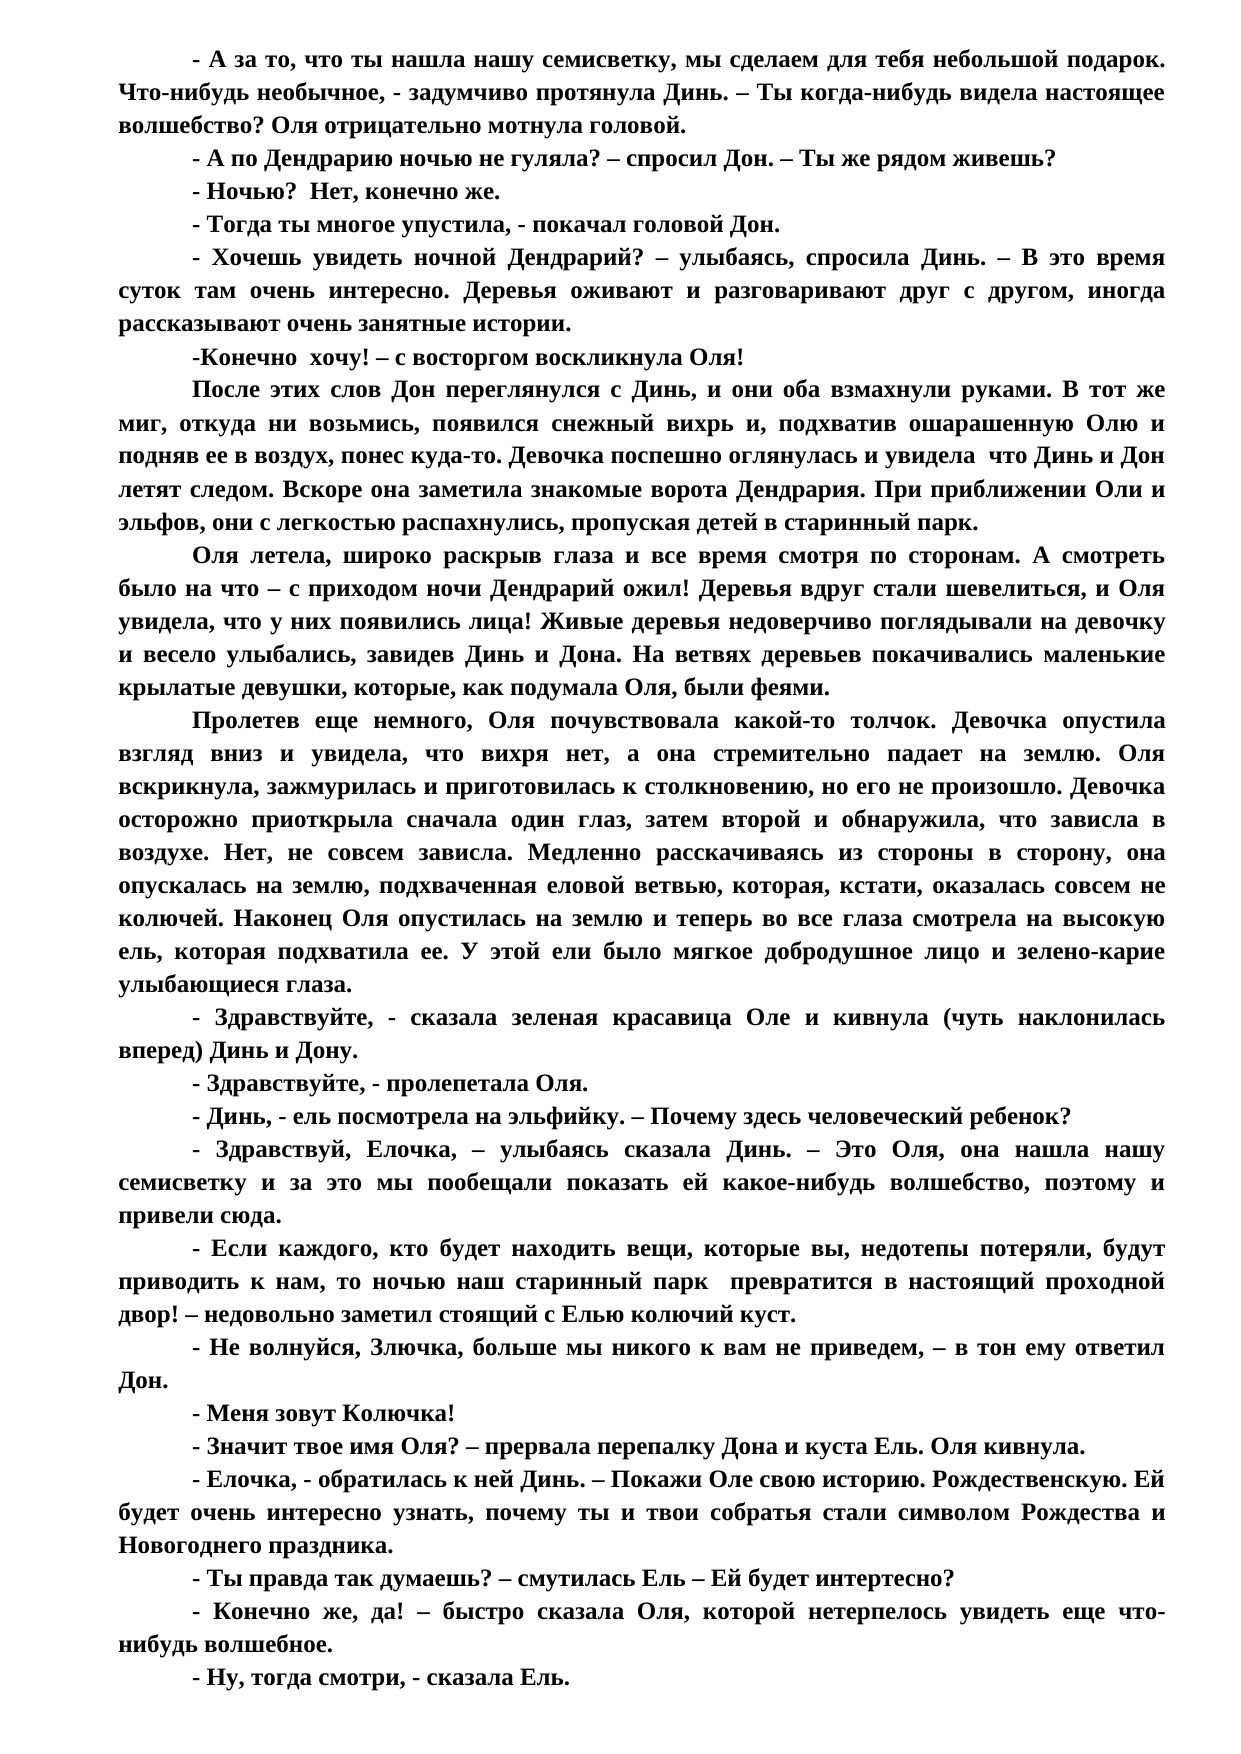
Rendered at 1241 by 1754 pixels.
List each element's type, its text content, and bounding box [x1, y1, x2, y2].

text После этих слов Дон переглянулся с Динь, и они оба взмахнули руками. В тот же миг, откуда ни возьмись, появился снежный вихрь и, подхватив ошарашенную Олю и подняв ее в воздух, понес куда-то. Девочка поспешно оглянулась и увидела что Динь и Дон летят следом. Вскоре она заметила знакомые ворота Дендрария. При приближении Оли и эльфов, они с легкостью распахнулись, пропуская детей в старинный парк. [118, 374, 1167, 535]
text - Здравствуй, Елочка, – улыбаясь сказала Динь. – Это Оля, она нашла нашу семисветку и за это мы пообещали показать ей какое-нибудь волшебство, поэтому и привели сюда. [118, 1134, 1167, 1229]
text - Не волнуйся, Злючка, больше мы никого к вам не приведем, – в тон ему ответил Дон. [118, 1332, 1167, 1394]
text - Динь, - ель посмотрела на эльфийку. – Почему здесь человеческий ребенок? [118, 1101, 1167, 1130]
text - Здравствуйте, - сказала зеленая красавица Оле и кивнула (чуть наклонилась вперед) Динь и Дону. [118, 1002, 1167, 1064]
text - Тогда ты многое упустила, - покачал головой Дон. [118, 209, 1167, 238]
text - Если каждого, кто будет находить вещи, которые вы, недотепы потеряли, будут приводить к нам, то ночью наш старинный парк превратится в настоящий проходной двор! – недовольно заметил стоящий с Елью колючий куст. [118, 1233, 1167, 1328]
text - А по Дендрарию ночью не гуляла? – спросил Дон. – Ты же рядом живешь? [118, 143, 1167, 172]
text - Ты правда так думаешь? – смутилась Ель – Ей будет интертесно? [118, 1563, 1167, 1592]
text - А за то, что ты нашла нашу семисветку, мы сделаем для тебя небольшой подарок. Что-нибудь необычное, - задумчиво протянула Динь. – Ты когда-нибудь видела настоящее волшебство? Оля отрицательно мотнула головой. [118, 44, 1167, 139]
text - Меня зовут Колючка! [118, 1398, 1167, 1427]
text Оля летела, широко раскрыв глаза и все время смотря по сторонам. А смотреть было на что – с приходом ночи Дендрарий ожил! Деревья вдруг стали шевелиться, и Оля увидела, что у них появились лица! Живые деревья недоверчиво поглядывали на девочку и весело улыбались, завидев Динь и Дона. На ветвях деревьев покачивались маленькие крылатые девушки, которые, как подумала Оля, были феями. [118, 540, 1167, 701]
text - Ночью? Нет, конечно же. [118, 176, 1167, 205]
text Пролетев еще немного, Оля почувствовала какой-то толчок. Девочка опустила взгляд вниз и увидела, что вихря нет, а она стремительно падает на землю. Оля вскрикнула, зажмурилась и приготовилась к столкновению, но его не произошло. Девочка осторожно приоткрыла сначала один глаз, затем второй и обнаружила, что зависла в воздухе. Нет, не совсем зависла. Медленно расскачиваясь из стороны в сторону, она опускалась на землю, подхваченная еловой ветвью, которая, кстати, оказалась совсем не колючей. Наконец Оля опустилась на землю и теперь во все глаза смотрела на высокую ель, которая подхватила ее. У этой ели было мягкое добродушное лицо и зелено-карие улыбающиеся глаза. [118, 705, 1167, 998]
text - Хочешь увидеть ночной Дендрарий? – улыбаясь, спросила Динь. – В это время суток там очень интересно. Деревья оживают и разговаривают друг с другом, иногда рассказывают очень занятные истории. [118, 242, 1167, 337]
text -Конечно хочу! – с восторгом воскликнула Оля! [118, 342, 1167, 370]
text - Ну, тогда смотри, - сказала Ель. [118, 1662, 1167, 1691]
text - Конечно же, да! – быстро сказала Оля, которой нетерпелось увидеть еще что-нибудь волшебное. [118, 1596, 1167, 1658]
text - Елочка, - обратилась к ней Динь. – Покажи Оле свою историю. Рождественскую. Ей будет очень интересно узнать, почему ты и твои собратья стали символом Рождества и Новогоднего праздника. [118, 1464, 1167, 1559]
text - Здравствуйте, - пролепетала Оля. [118, 1068, 1167, 1097]
text - Значит твое имя Оля? – прервала перепалку Дона и куста Ель. Оля кивнула. [118, 1431, 1167, 1460]
